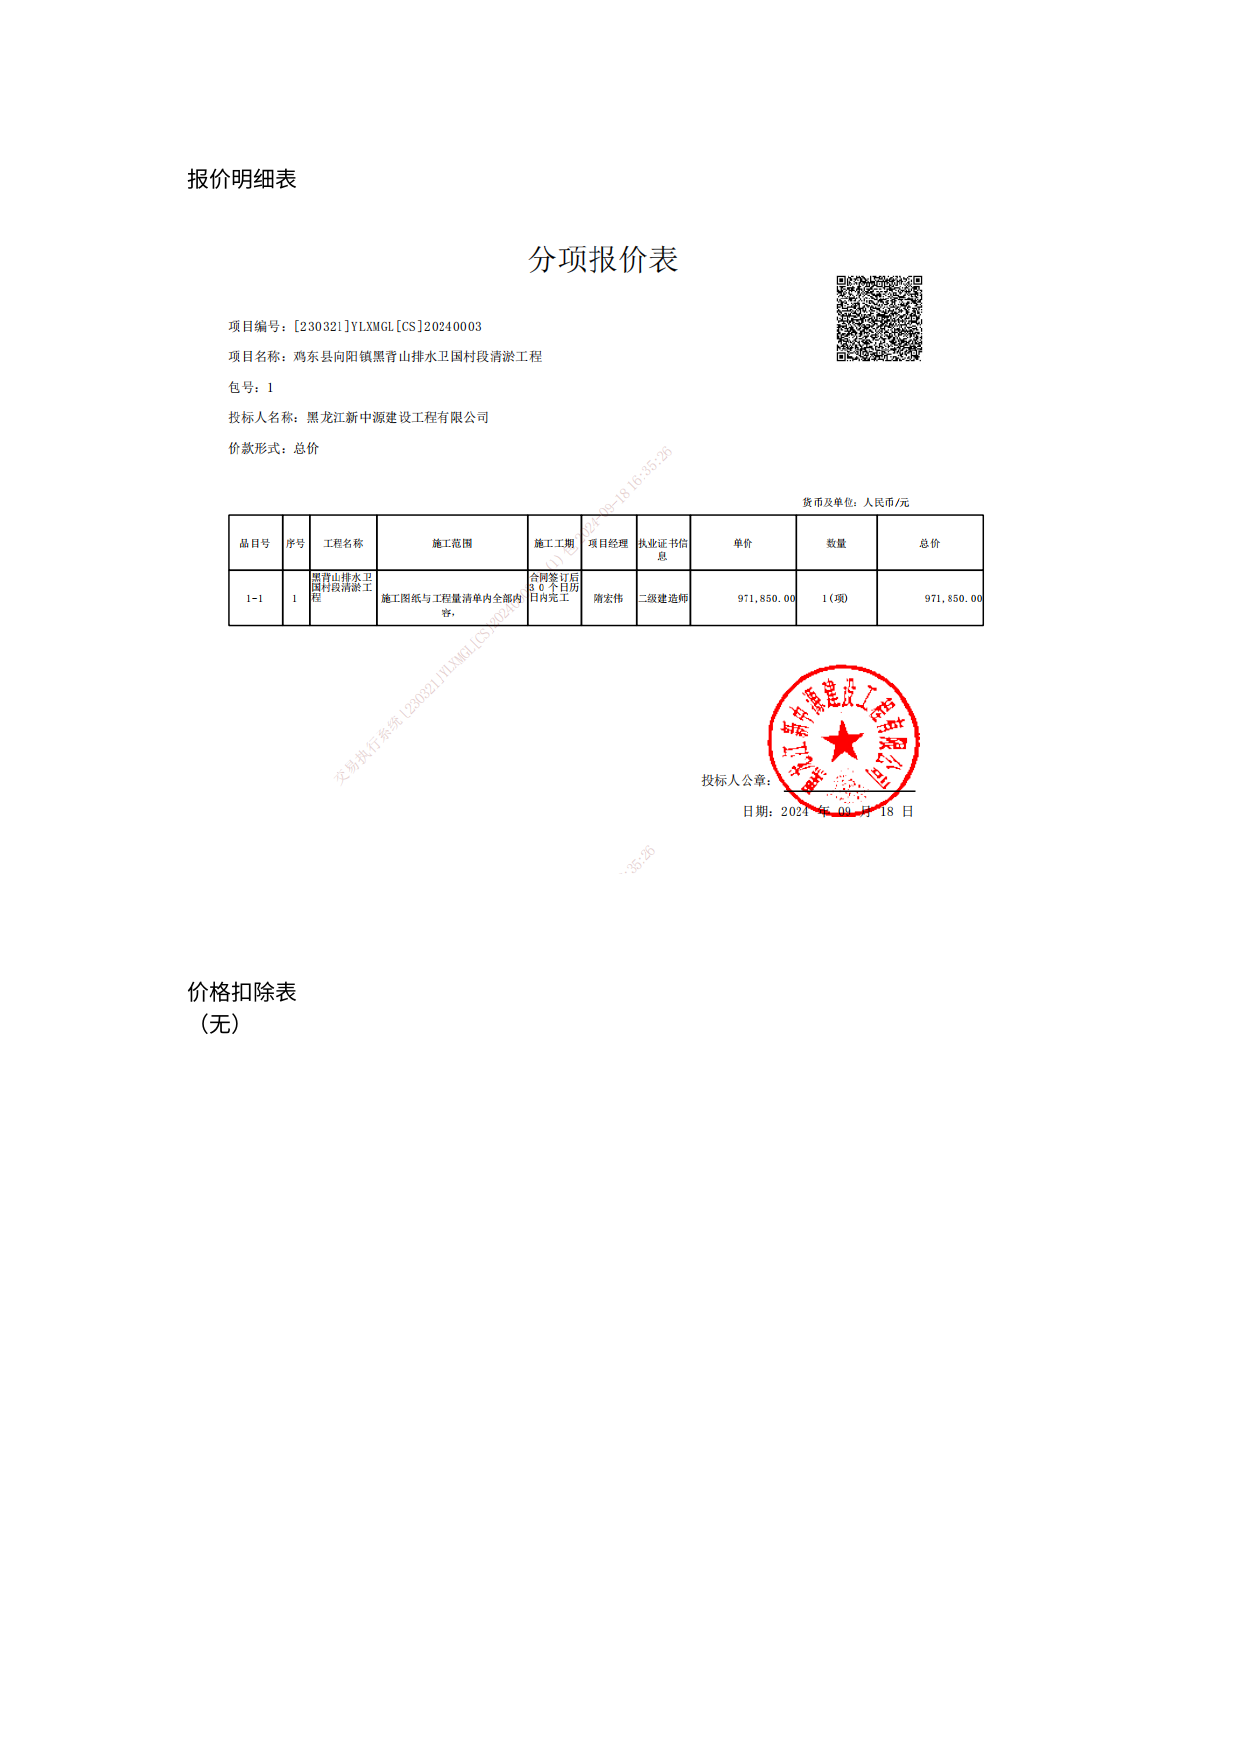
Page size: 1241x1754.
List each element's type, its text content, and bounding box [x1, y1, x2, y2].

picture [187, 194, 1052, 874]
text （无） [187, 1007, 1053, 1039]
text 报价明细表 [187, 162, 1053, 194]
text 价格扣除表 [187, 974, 1053, 1007]
